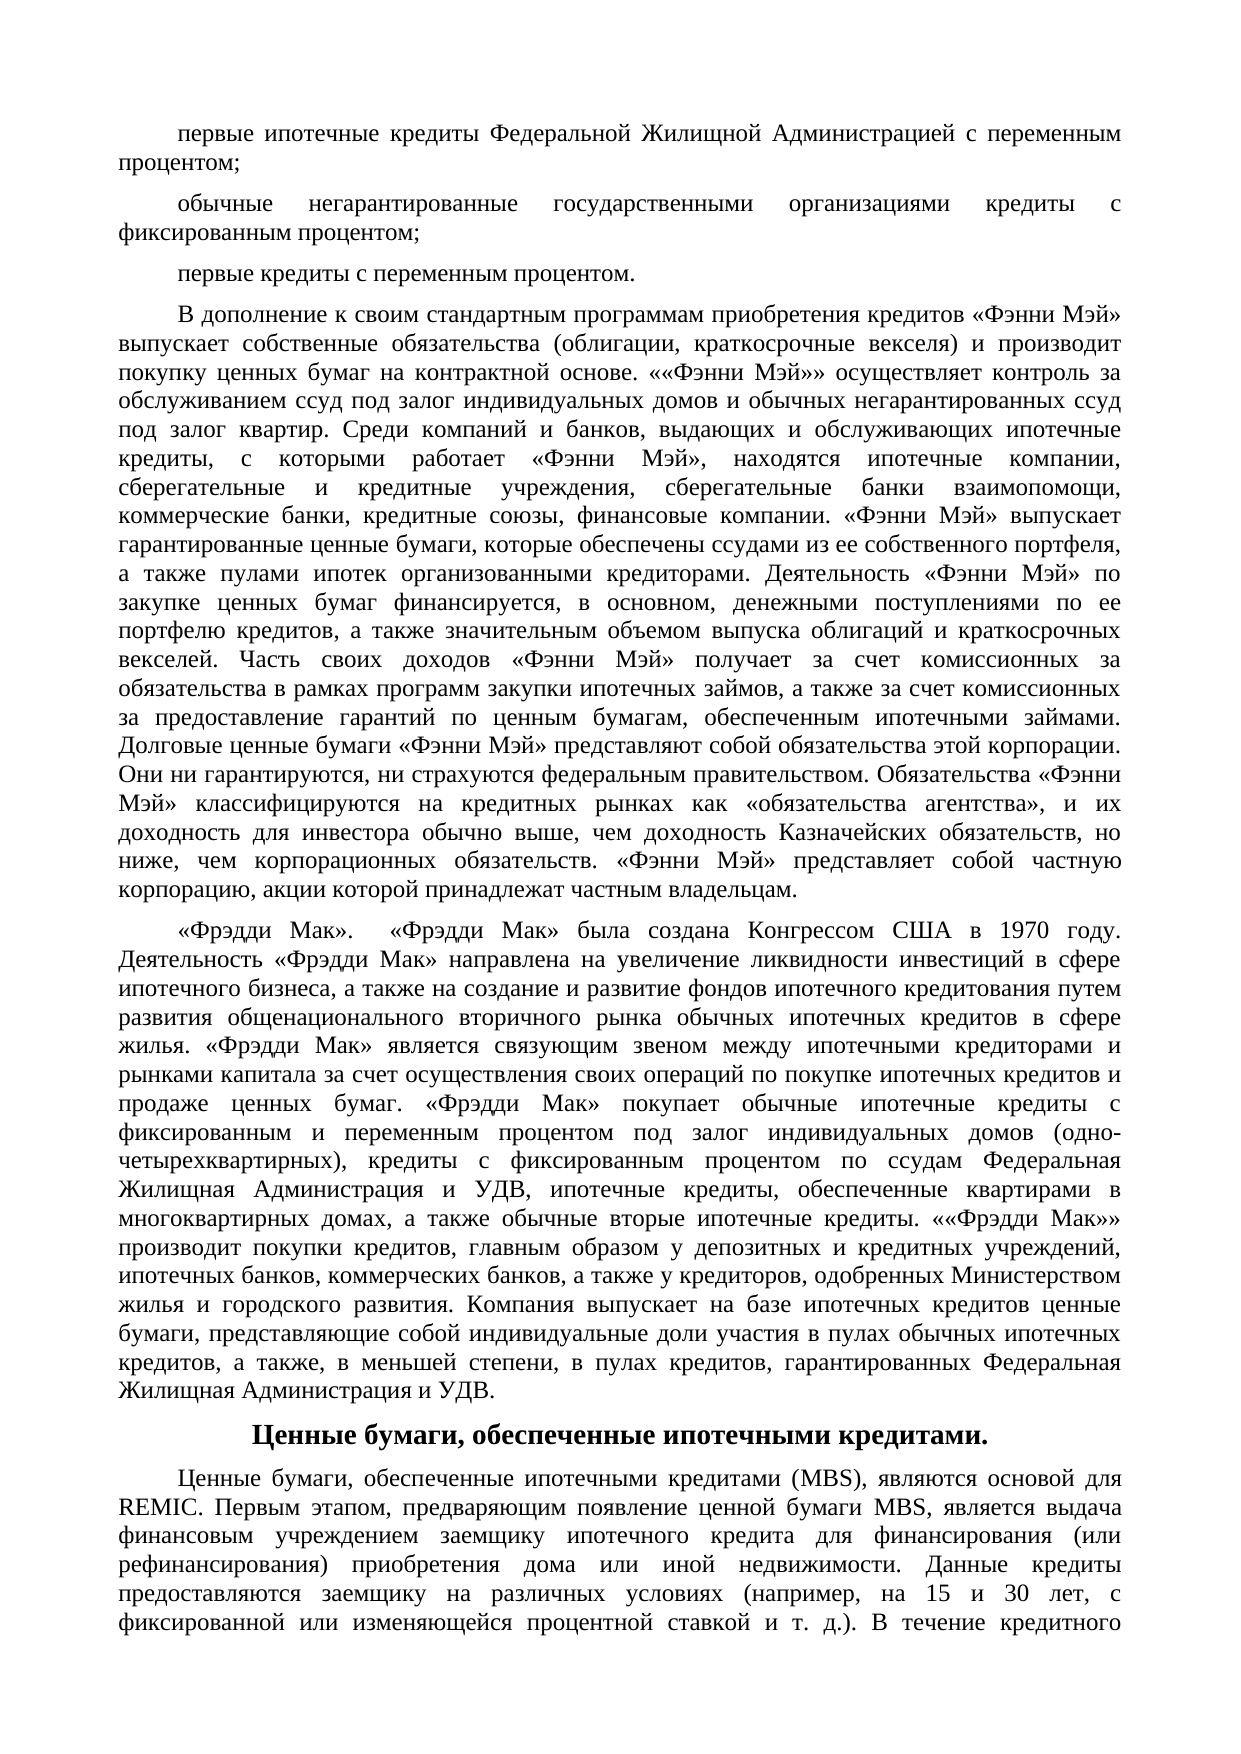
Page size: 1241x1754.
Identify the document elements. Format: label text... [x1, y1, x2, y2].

text «Фрэдди Мак». «Фрэдди Мак» была создана Конгрессом США в 1970 году. Деятельность «Фрэдди Мак» направлена на увеличение ликвидности инвестиций в сфере ипотечного бизнеса, а также на создание и развитие фондов ипотечного кредитования путем развития общенационального вторичного рынка обычных ипотечных кредитов в сфере жилья. «Фрэдди Мак» является связующим звеном между ипотечными кредиторами и рынками капитала за счет осуществления своих операций по покупке ипотечных кредитов и продаже ценных бумаг. «Фрэдди Мак» покупает обычные ипотечные кредиты с фиксированным и переменным процентом под залог индивидуальных домов (одно-четырехквартирных), кредиты с фиксированным процентом по ссудам Федеральная Жилищная Администрация и УДВ, ипотечные кредиты, обеспеченные квартирами в многоквартирных домах, а также обычные вторые ипотечные кредиты. ««Фрэдди Мак»» производит покупки кредитов, главным образом у депозитных и кредитных учреждений, ипотечных банков, коммерческих банков, а также у кредиторов, одобренных Министерством жилья и городского развития. Компания выпускает на базе ипотечных кредитов ценные бумаги, представляющие собой индивидуальные доли участия в пулах обычных ипотечных кредитов, а также, в меньшей степени, в пулах кредитов, гарантированных Федеральная Жилищная Администрация и УДВ. [118, 916, 1122, 1404]
text первые ипотечные кредиты Федеральной Жилищной Администрацией с переменным процентом; [118, 118, 1122, 176]
text В дополнение к своим стандартным программам приобретения кредитов «Фэнни Мэй» выпускает собственные обязательства (облигации, краткосрочные векселя) и производит покупку ценных бумаг на контрактной основе. ««Фэнни Мэй»» осуществляет контроль за обслуживанием ссуд под залог индивидуальных домов и обычных негарантированных ссуд под залог квартир. Среди компаний и банков, выдающих и обслуживающих ипотечные кредиты, с которыми работает «Фэнни Мэй», находятся ипотечные компании, сберегательные и кредитные учреждения, сберегательные банки взаимопомощи, коммерческие банки, кредитные союзы, финансовые компании. «Фэнни Мэй» выпускает гарантированные ценные бумаги, которые обеспечены ссудами из ее собственного портфеля, а также пулами ипотек организованными кредиторами. Деятельность «Фэнни Мэй» по закупке ценных бумаг финансируется, в основном, денежными поступлениями по ее портфелю кредитов, а также значительным объемом выпуска облигаций и краткосрочных векселей. Часть своих доходов «Фэнни Мэй» получает за счет комиссионных за обязательства в рамках программ закупки ипотечных займов, а также за счет комиссионных за предоставление гарантий по ценным бумагам, обеспеченным ипотечными займами. Долговые ценные бумаги «Фэнни Мэй» представляют собой обязательства этой корпорации. Они ни гарантируются, ни страхуются федеральным правительством. Обязательства «Фэнни Мэй» классифицируются на кредитных рынках как «обязательства агентства», и их доходность для инвестора обычно выше, чем доходность Казначейских обязательств, но ниже, чем корпорационных обязательств. «Фэнни Мэй» представляет собой частную корпорацию, акции которой принадлежат частным владельцам. [118, 299, 1122, 903]
text обычные негарантированные государственными организациями кредиты с фиксированным процентом; [118, 188, 1122, 246]
text Ценные бумаги, обеспеченные ипотечными кредитами. [118, 1417, 1122, 1450]
text первые кредиты с переменным процентом. [118, 258, 1122, 287]
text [118, 1463, 1122, 1635]
